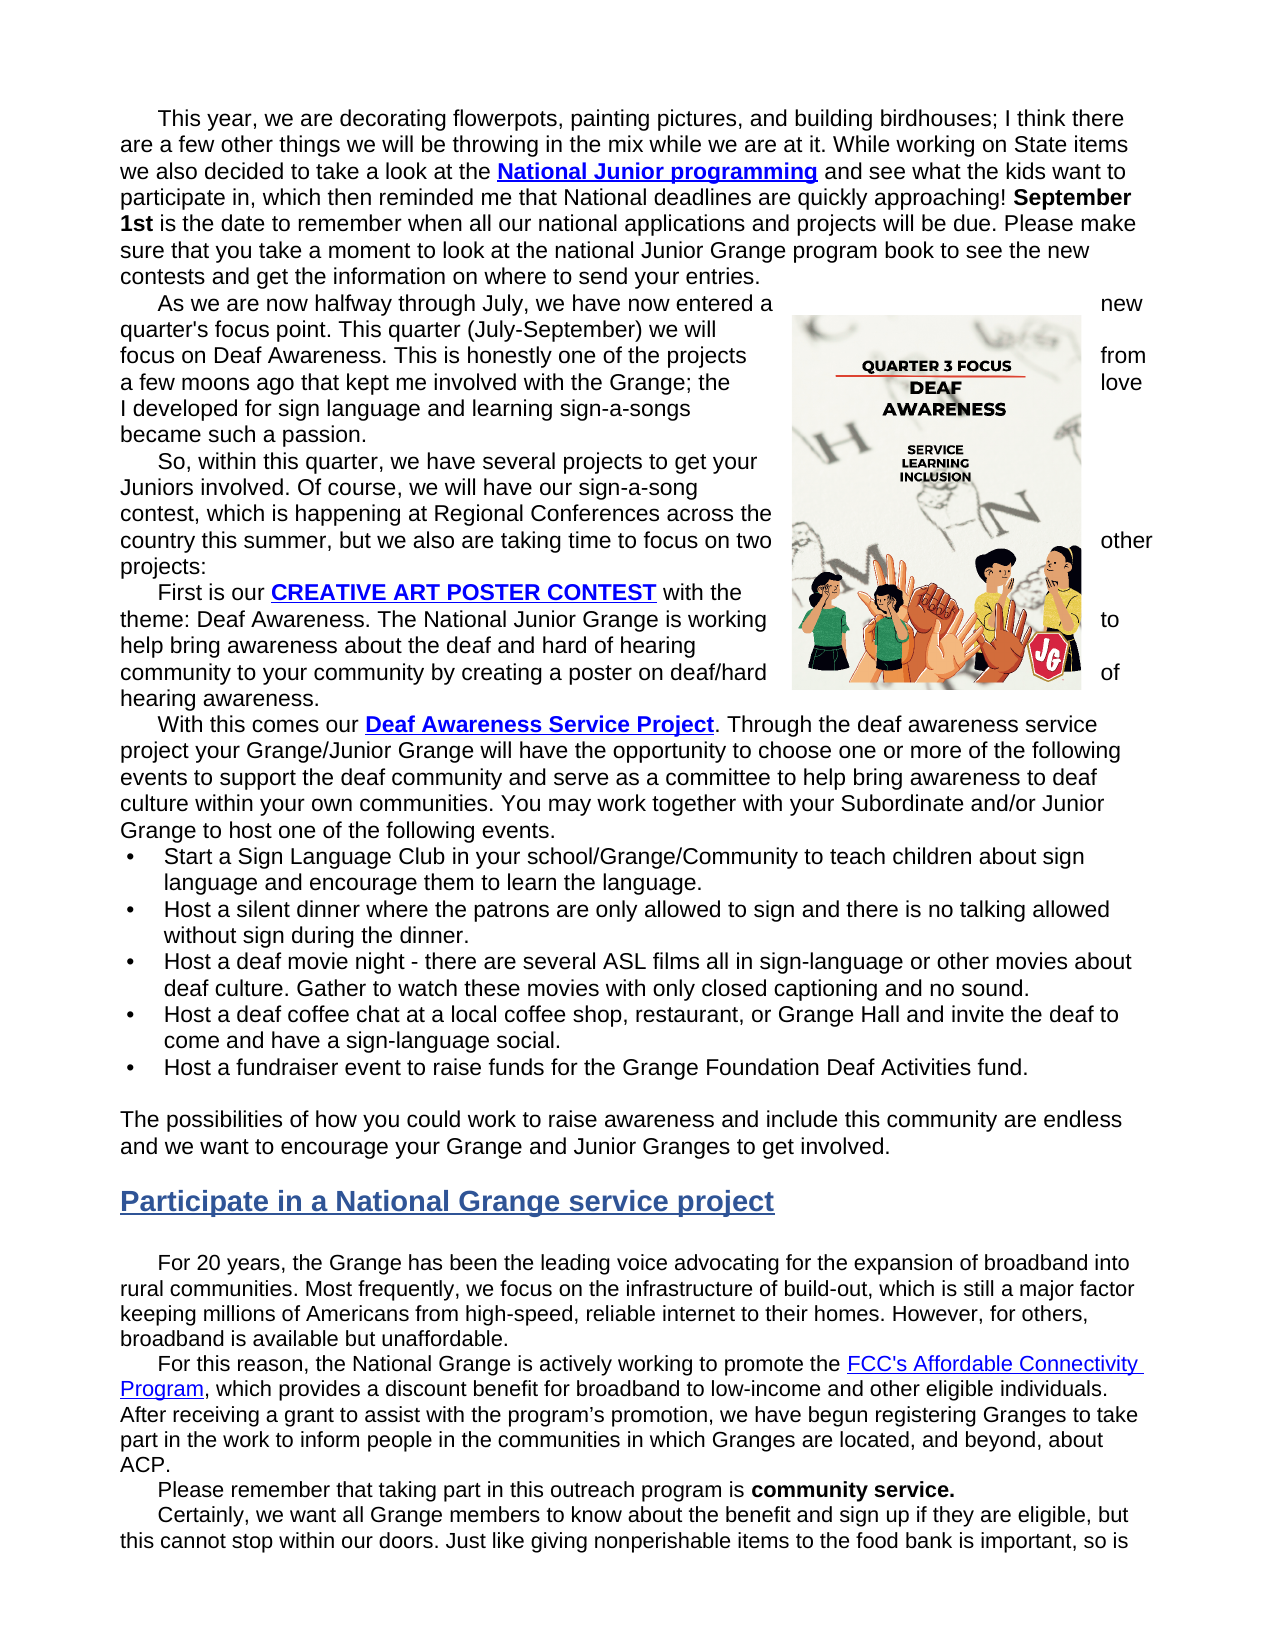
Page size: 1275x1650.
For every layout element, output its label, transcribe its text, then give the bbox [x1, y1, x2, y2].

text The possibilities of how you could work to raise awareness and include this community are endless and we want to encourage your Grange and Junior Granges to get involved. [120, 1106, 1155, 1159]
list Start a Sign Language Club in your school/Grange/Community to teach children about sign language and encourage them to learn the language. [126, 843, 1155, 896]
text With this comes our Deaf Awareness Service Project. Through the deaf awareness service project your Grange/Junior Grange will have the opportunity to choose one or more of the following events to support the deaf community and serve as a committee to help bring awareness to deaf culture within your own communities. You may work together with your Subordinate and/or Junior Grange to host one of the following events. [120, 711, 1155, 843]
list Host a fundraiser event to raise funds for the Grange Foundation Deaf Activities fund. [126, 1054, 1155, 1080]
text First is our CREATIVE ART POSTER CONTEST with the theme: Deaf Awareness. The National Junior Grange is working to help bring awareness about the deaf and hard of hearing community to your community by creating a poster on deaf/hard of hearing awareness. [120, 579, 1155, 711]
picture [791, 315, 1082, 690]
text Please remember that taking part in this outreach program is community service. [120, 1477, 1155, 1502]
text For this reason, the National Grange is actively working to promote the FCC's Affordable Connectivity Program, which provides a discount benefit for broadband to low-income and other eligible individuals. After receiving a grant to assist with the program’s promotion, we have begun registering Granges to take part in the work to inform people in the communities in which Granges are located, and beyond, about ACP. [120, 1351, 1155, 1477]
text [120, 1502, 1155, 1553]
text So, within this quarter, we have several projects to get your Juniors involved. Of course, we will have our sign-a-song contest, which is happening at Regional Conferences across the country this summer, but we also are taking time to focus on two other projects: [120, 448, 791, 579]
list Host a silent dinner where the patrons are only allowed to sign and there is no talking allowed without sign during the dinner. [126, 896, 1155, 948]
text For 20 years, the Grange has been the leading voice advocating for the expansion of broadband into rural communities. Most frequently, we focus on the infrastructure of build-out, which is still a major factor keeping millions of Americans from high-speed, reliable internet to their homes. However, for others, broadband is available but unaffordable. [120, 1250, 1155, 1351]
list Host a deaf coffee chat at a local coffee shop, restaurant, or Grange Hall and invite the deaf to come and have a sign-language social. [126, 1001, 1155, 1054]
text As we are now halfway through July, we have now entered a new quarter's focus point. This quarter (July-September) we will focus on Deaf Awareness. This is honestly one of the projects from a few moons ago that kept me involved with the Grange; the love I developed for sign language and learning sign-a-songs became such a passion. [120, 289, 1155, 448]
list Host a deaf movie night - there are several ASL films all in sign-language or other movies about deaf culture. Gather to watch these movies with only closed captioning and no sound. [126, 948, 1155, 1001]
subtitle Participate in a National Grange service project [120, 1184, 1155, 1218]
text This year, we are decorating flowerpots, painting pictures, and building birdhouses; I think there are a few other things we will be throwing in the mix while we are at it. While working on State items we also decided to take a look at the National Junior programming and see what the kids want to participate in, which then reminded me that National deadlines are quickly approaching! September 1st is the date to remember when all our national applications and projects will be due. Please make sure that you take a moment to look at the national Junior Grange program book to see the new contests and get the information on where to send your entries. [120, 105, 1155, 289]
